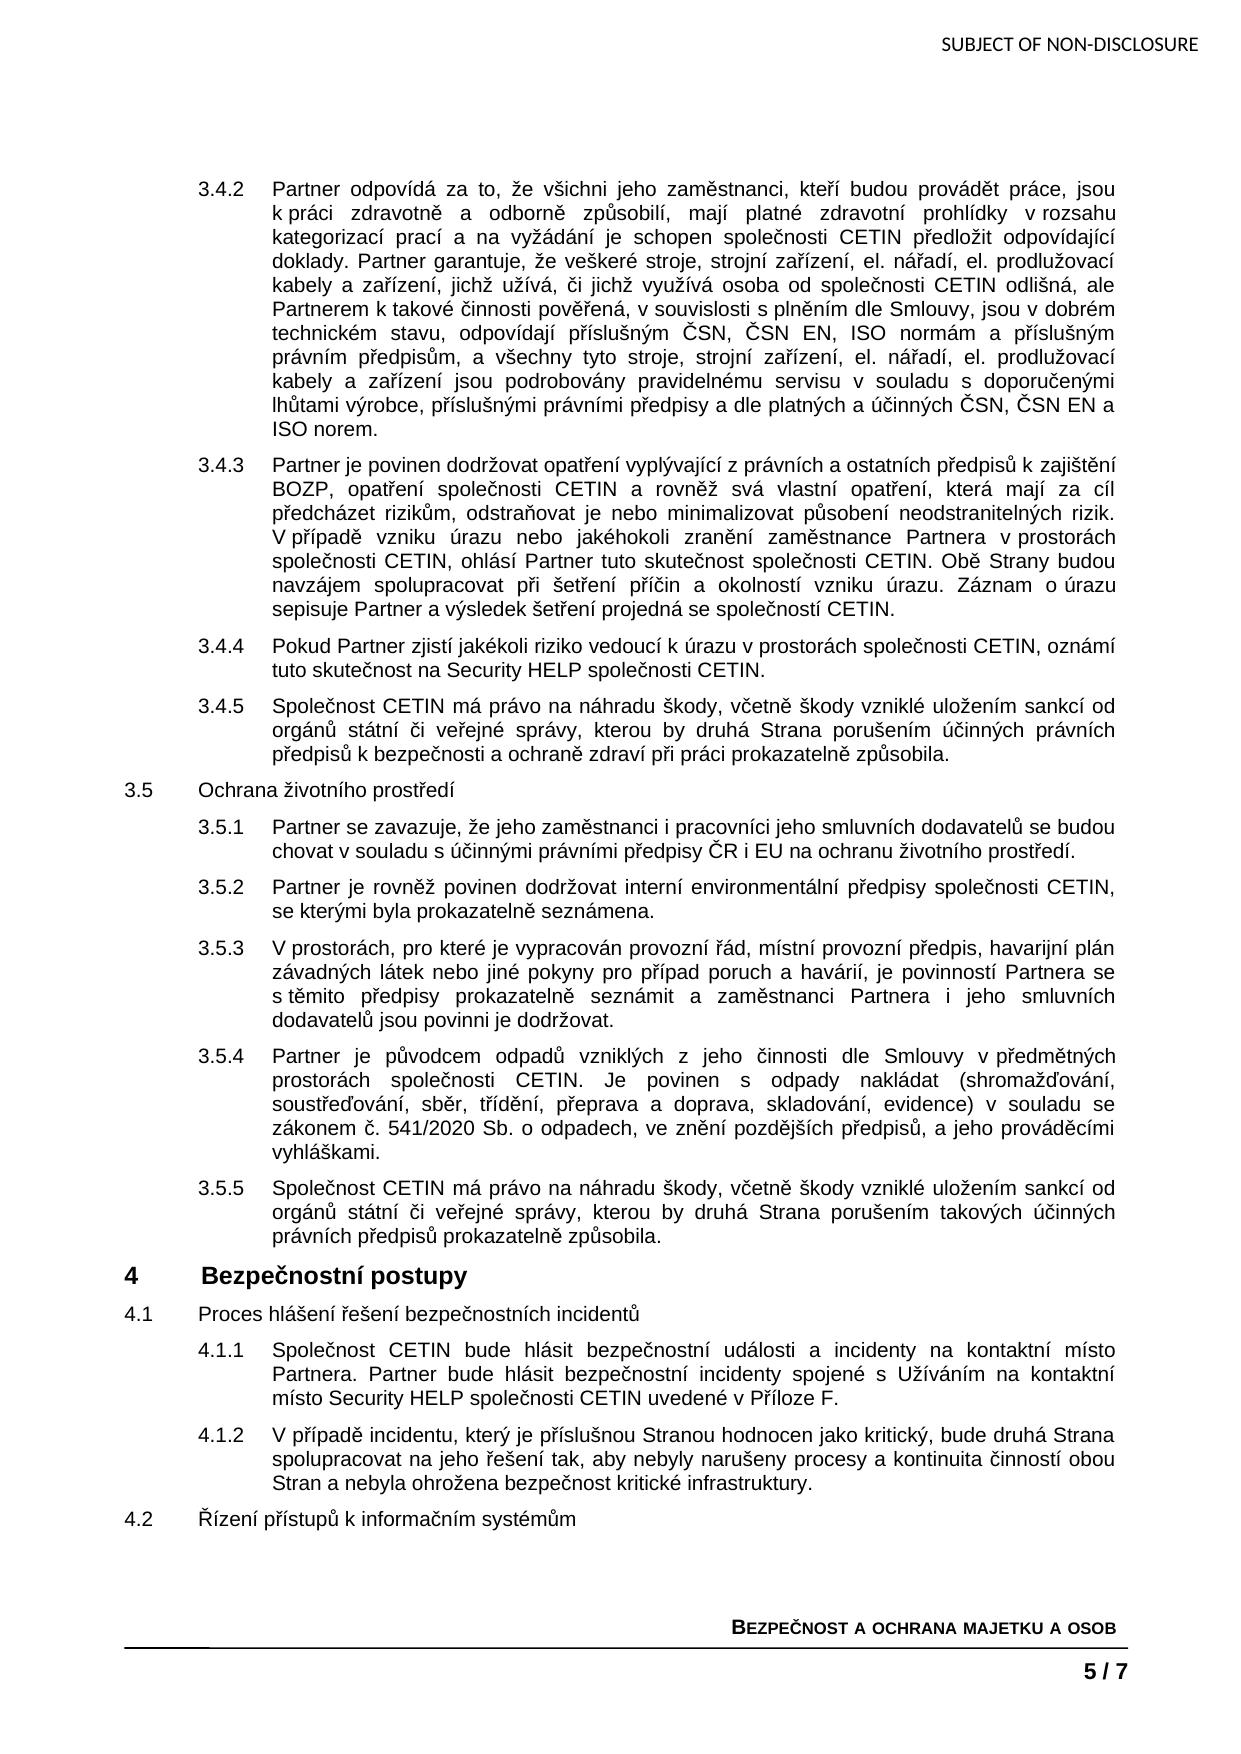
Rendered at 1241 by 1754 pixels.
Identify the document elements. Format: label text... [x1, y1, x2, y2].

list V případě incidentu, který je příslušnou Stranou hodnocen jako kritický, bude druhá Strana spolupracovat na jeho řešení tak, aby nebyly narušeny procesy a kontinuita činností obou Stran a nebyla ohrožena bezpečnost kritické infrastruktury. [198, 1423, 1116, 1494]
text Bezpečnostní postupy [124, 1261, 1116, 1289]
list Partner je rovněž povinen dodržovat interní environmentální předpisy společnosti CETIN, se kterými byla prokazatelně seznámena. [198, 875, 1116, 923]
list Partner odpovídá za to, že všichni jeho zaměstnanci, kteří budou provádět práce, jsou k práci zdravotně a odborně způsobilí, mají platné zdravotní prohlídky v rozsahu kategorizací prací a na vyžádání je schopen společnosti CETIN předložit odpovídající doklady. Partner garantuje, že veškeré stroje, strojní zařízení, el. nářadí, el. prodlužovací kabely a zařízení, jichž užívá, či jichž využívá osoba od společnosti CETIN odlišná, ale Partnerem k takové činnosti pověřená, v souvislosti s plněním dle Smlouvy, jsou v dobrém technickém stavu, odpovídají příslušným ČSN, ČSN EN, ISO normám a příslušným právním předpisům, a všechny tyto stroje, strojní zařízení, el. nářadí, el. prodlužovací kabely a zařízení jsou podrobovány pravidelnému servisu v souladu s doporučenými lhůtami výrobce, příslušnými právními předpisy a dle platných a účinných ČSN, ČSN EN a ISO norem. [198, 177, 1116, 441]
list Pokud Partner zjistí jakékoli riziko vedoucí k úrazu v prostorách společnosti CETIN, oznámí tuto skutečnost na Security HELP společnosti CETIN. [198, 633, 1116, 681]
list V prostorách, pro které je vypracován provozní řád, místní provozní předpis, havarijní plán závadných látek nebo jiné pokyny pro případ poruch a havárií, je povinností Partnera se s těmito předpisy prokazatelně seznámit a zaměstnanci Partnera i jeho smluvních dodavatelů jsou povinni je dodržovat. [198, 936, 1116, 1031]
list Společnost CETIN bude hlásit bezpečnostní události a incidenty na kontaktní místo Partnera. Partner bude hlásit bezpečnostní incidenty spojené s Užíváním na kontaktní místo Security HELP společnosti CETIN uvedené v Příloze F. [198, 1338, 1116, 1410]
list Partner se zavazuje, že jeho zaměstnanci i pracovníci jeho smluvních dodavatelů se budou chovat v souladu s účinnými právními předpisy ČR i EU na ochranu životního prostředí. [198, 815, 1116, 863]
list Společnost CETIN má právo na náhradu škody, včetně škody vzniklé uložením sankcí od orgánů státní či veřejné správy, kterou by druhá Strana porušením účinných právních předpisů k bezpečnosti a ochraně zdraví při práci prokazatelně způsobila. [198, 694, 1116, 766]
list Partner je povinen dodržovat opatření vyplývající z právních a ostatních předpisů k zajištění BOZP, opatření společnosti CETIN a rovněž svá vlastní opatření, která mají za cíl předcházet rizikům, odstraňovat je nebo minimalizovat působení neodstranitelných rizik. V případě vzniku úrazu nebo jakéhokoli zranění zaměstnance Partnera v prostorách společnosti CETIN, ohlásí Partner tuto skutečnost společnosti CETIN. Obě Strany budou navzájem spolupracovat při šetření příčin a okolností vzniku úrazu. Záznam o úrazu sepisuje Partner a výsledek šetření projedná se společností CETIN. [198, 453, 1116, 621]
text Proces hlášení řešení bezpečnostních incidentů [124, 1302, 1116, 1326]
text Řízení přístupů k informačním systémům [124, 1507, 1116, 1531]
list Společnost CETIN má právo na náhradu škody, včetně škody vzniklé uložením sankcí od orgánů státní či veřejné správy, kterou by druhá Strana porušením takových účinných právních předpisů prokazatelně způsobila. [198, 1176, 1116, 1248]
text Ochrana životního prostředí [124, 778, 1116, 802]
list Partner je původcem odpadů vzniklých z jeho činnosti dle Smlouvy v předmětných prostorách společnosti CETIN. Je povinen s odpady nakládat (shromažďování, soustřeďování, sběr, třídění, přeprava a doprava, skladování, evidence) v souladu se zákonem č. 541/2020 Sb. o odpadech, ve znění pozdějších předpisů, a jeho prováděcími vyhláškami. [198, 1044, 1116, 1164]
